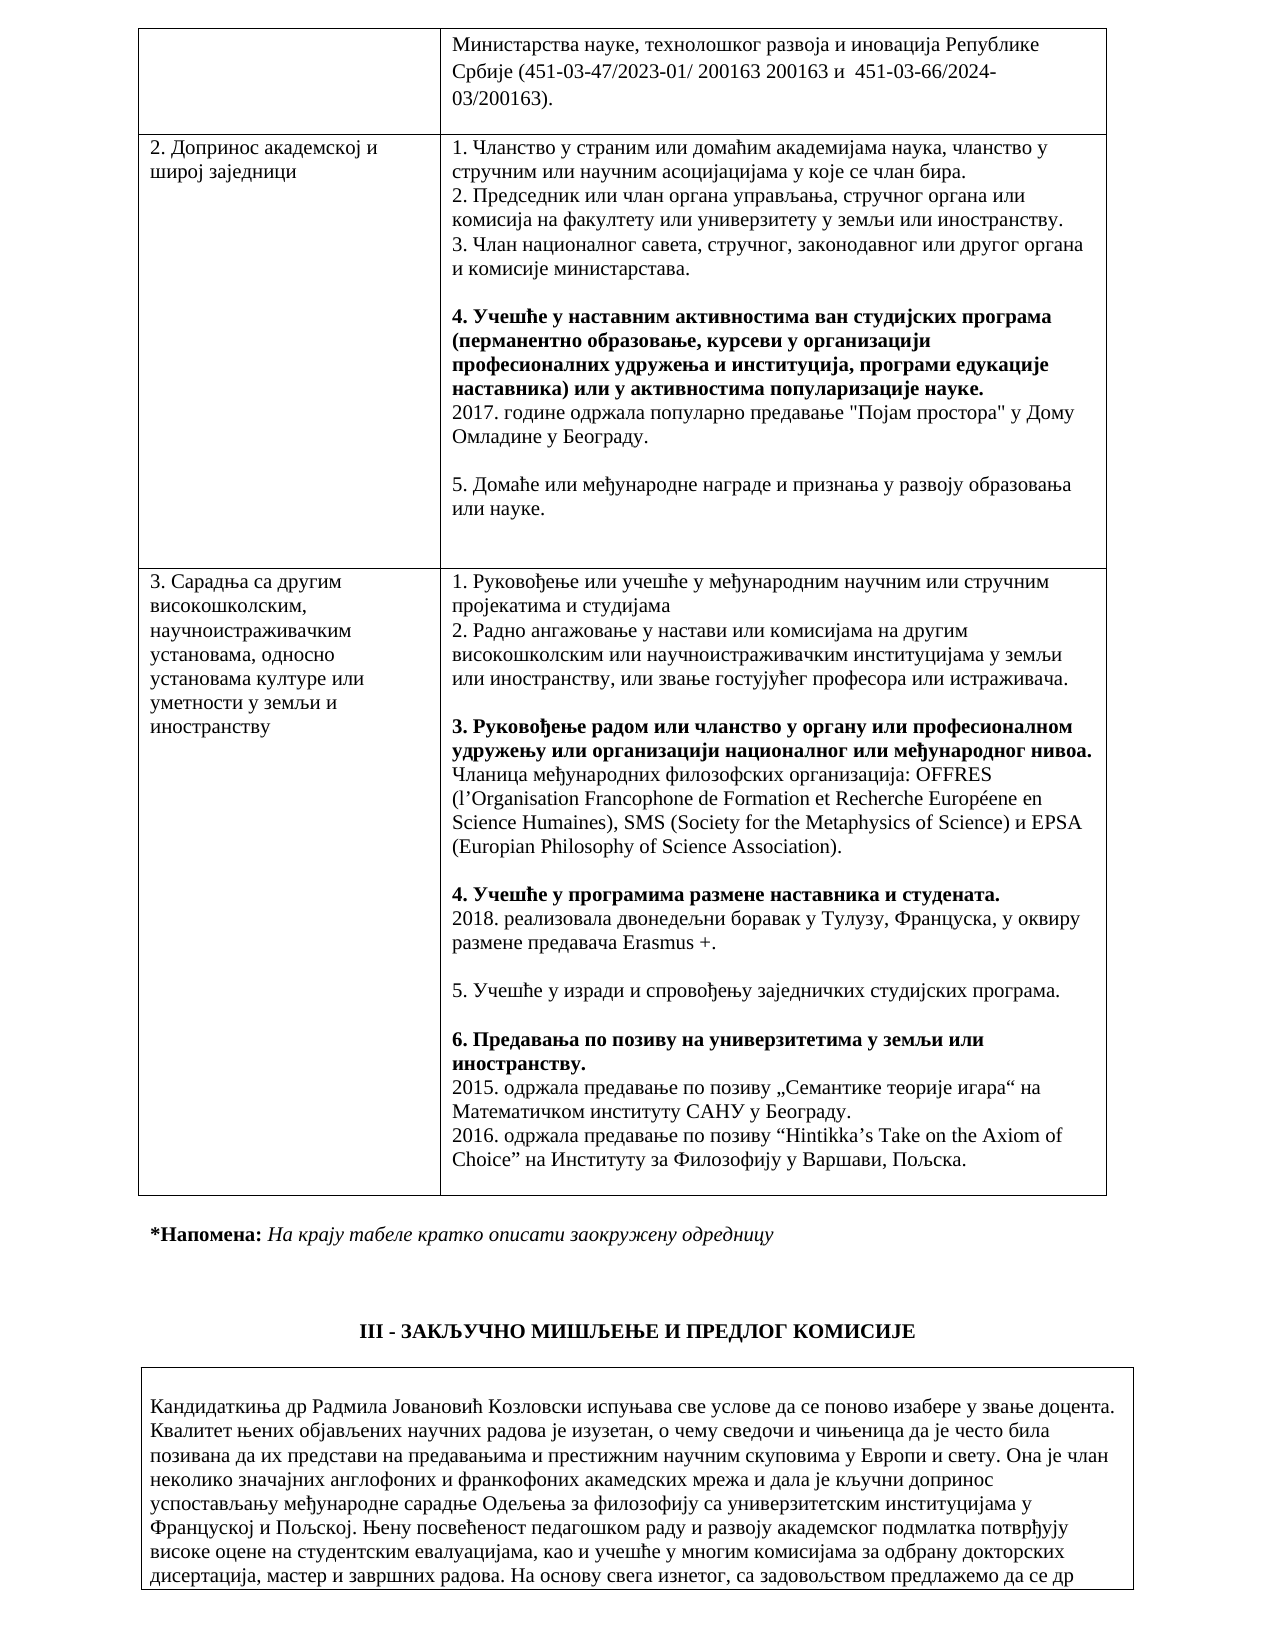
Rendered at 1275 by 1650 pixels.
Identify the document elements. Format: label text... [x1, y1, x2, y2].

table_cell 1. Чланство у страним или домаћим академијама наука, чланство у стручним или научним асоцијацијама у које се члан бира. 2. Председник или члан органа управљања, стручног органа или комисија на факултету или универзитету у земљи или иностранству. 3. Члан националног савета, стручног, законодавног или другог органа и комисије министарстава. 4. Учешће у наставним активностима ван студијских програма (перманентно образовање, курсеви у организацији професионалних удружења и институција, програми едукације наставника) или у активностима популаризације науке. 2017. године одржала популарно предавање "Појам простора" у Дому Омладине у Београду. 5. Домаће или међународне награде и признања у развоју образовања или науке. [441, 135, 1106, 568]
table_cell 3. Сарадња са другим високошколским, научноистраживачким установама, односно установама културе или уметности у земљи и иностранству [139, 569, 440, 1195]
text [142, 1415, 1133, 1589]
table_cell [139, 29, 440, 134]
text Кандидаткиња др Радмила Јовановић Козловски испуњава све услове да се поново изабере у звање доцента. [150, 1394, 1125, 1415]
table_cell 2. Допринос академској и широј заједници [139, 135, 440, 568]
text III - ЗАКЉУЧНО МИШЉЕЊЕ И ПРЕДЛОГ КОМИСИЈЕ [150, 1319, 1125, 1343]
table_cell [441, 29, 1106, 134]
text *Напомена: На крају табеле кратко описати заокружену одредницу [150, 1221, 1125, 1246]
table_cell 1. Руковођење или учешће у међународним научним или стручним пројекатима и студијама 2. Радно ангажовање у настави или комисијама на другим високошколским или научноистраживачким институцијама у земљи или иностранству, или звање гостујућег професора или истраживача. 3. Руковођење радом или чланство у органу или професионалном удружењу или организацији националног или међународног нивоа. Чланица међународних филозофских организација: OFFRES (l’Organisation Francophone de Formation et Recherche Européene en Science Humaines), SMS (Society for the Metaphysics of Science) и EPSA (Europian Philosophy of Science Association). 4. Учешће у програмима размене наставника и студената. 2018. реализовала двонедељни боравак у Тулузу, Француска, у оквиру размене предавача Erasmus +. 5. Учешће у изради и спровођењу заједничких студијских програма. 6. Предавања по позиву на универзитетима у земљи или иностранству. 2015. одржала предавање по позиву „Семантике теорије игара“ на Математичком институту САНУ у Београду. 2016. одржала предавање по позиву “Hintikka’s Take on the Axiom of Choice” на Институту за Филозофију у Варшави, Пољска. [441, 569, 1106, 1195]
